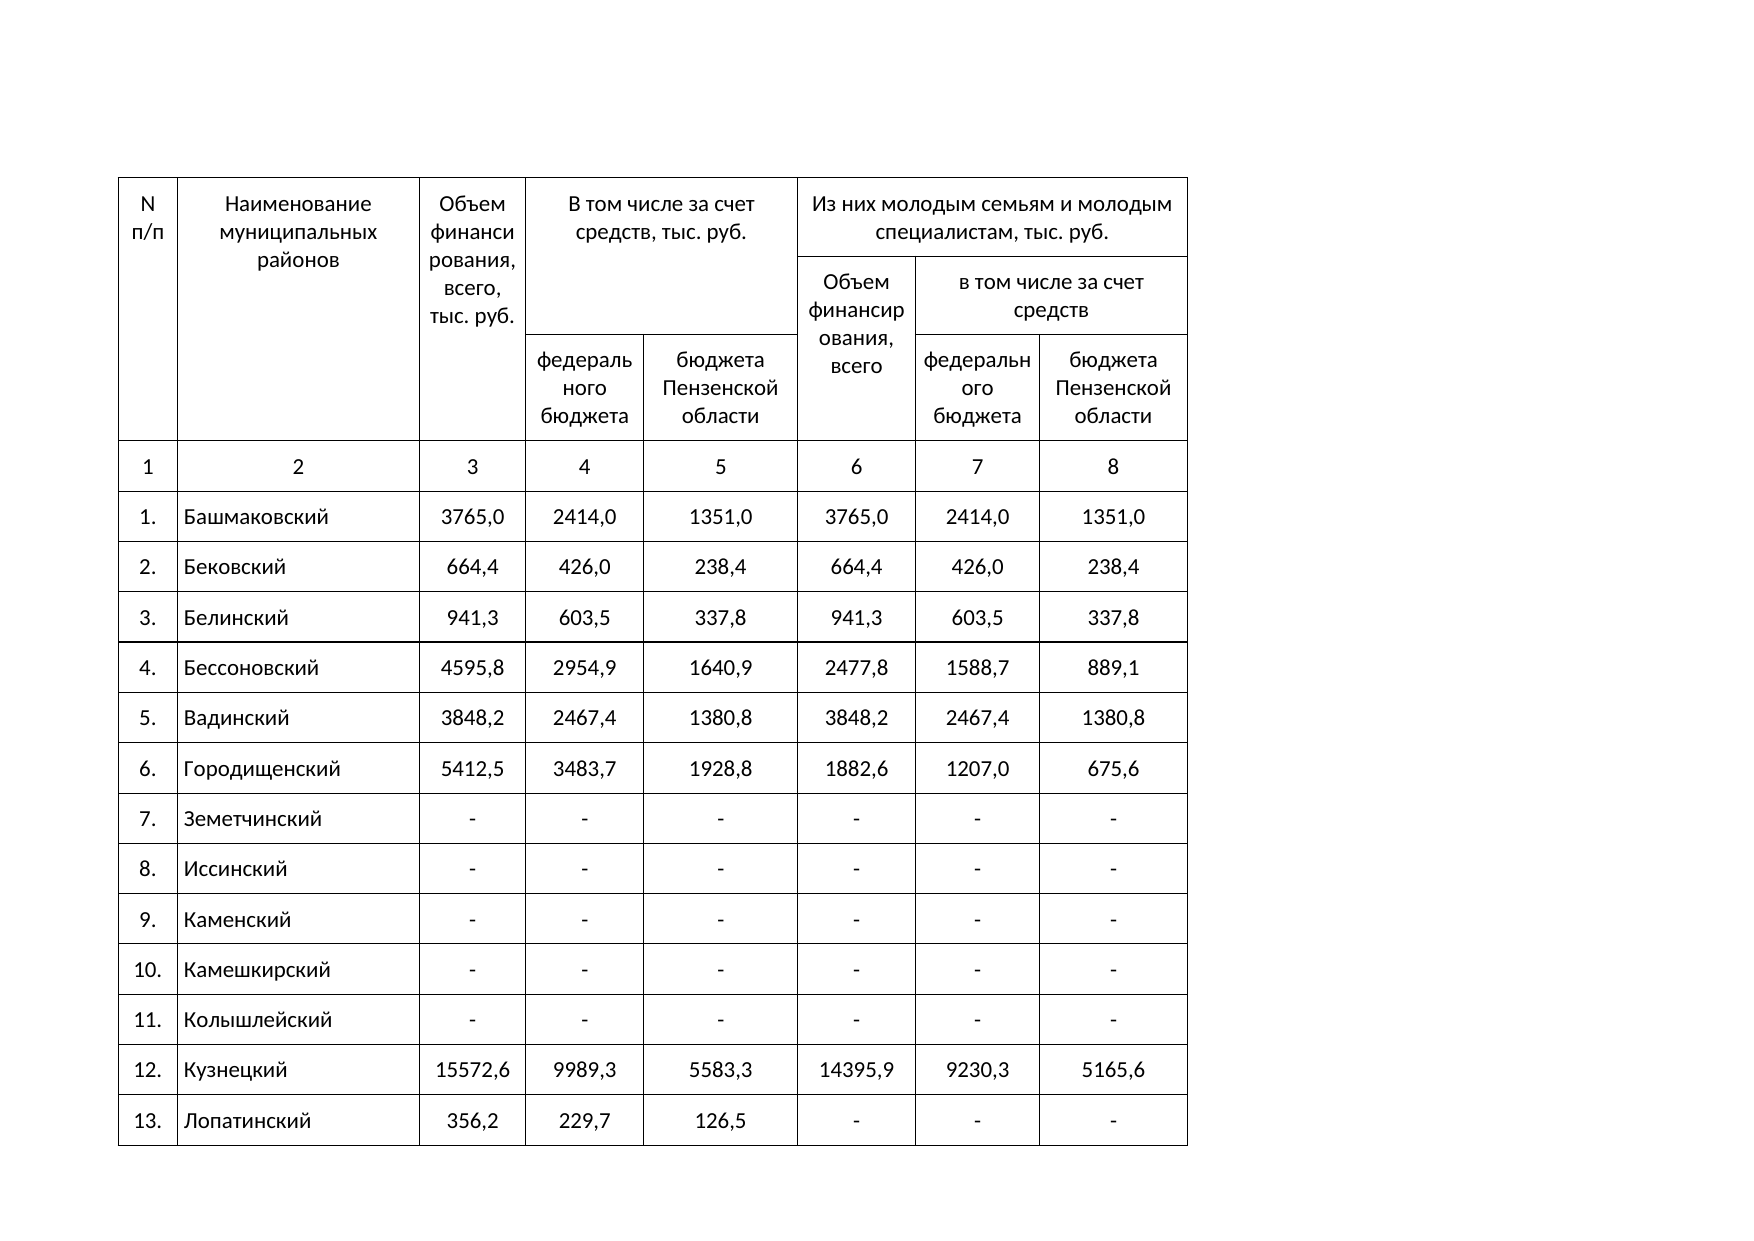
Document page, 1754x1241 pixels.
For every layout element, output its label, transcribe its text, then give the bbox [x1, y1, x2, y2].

table_cell 15572,6 [420, 1045, 525, 1094]
table_cell 11. [119, 995, 177, 1044]
table_cell - [644, 794, 797, 843]
table_cell - [798, 794, 915, 843]
table_cell - [526, 794, 643, 843]
table_cell - [798, 894, 915, 943]
table_cell - [644, 995, 797, 1044]
table_cell 3483,7 [526, 743, 643, 792]
table_cell Камешкирский [178, 944, 419, 994]
table_cell 337,8 [644, 592, 797, 641]
table_cell 3848,2 [798, 693, 915, 742]
table_cell 229,7 [526, 1095, 643, 1144]
table_cell 5412,5 [420, 743, 525, 792]
table_cell - [1040, 894, 1187, 943]
table_cell федерального бюджета [916, 335, 1039, 440]
table_header Наименование муниципальных районов [178, 178, 419, 440]
table_cell Каменский [178, 894, 419, 943]
table_cell - [916, 894, 1039, 943]
table_cell 941,3 [798, 592, 915, 641]
table_cell 426,0 [916, 542, 1039, 591]
table_cell 2414,0 [916, 492, 1039, 541]
table_cell 1. [119, 492, 177, 541]
table_cell 889,1 [1040, 643, 1187, 692]
table_cell Белинский [178, 592, 419, 641]
table_cell 3. [119, 592, 177, 641]
table_cell - [420, 995, 525, 1044]
table_cell 2. [119, 542, 177, 591]
table_cell Земетчинский [178, 794, 419, 843]
table_cell - [798, 995, 915, 1044]
table_cell федерального бюджета [526, 335, 643, 440]
table_cell бюджета Пензенской области [644, 335, 797, 440]
table_cell 10. [119, 944, 177, 994]
table_cell - [798, 1095, 915, 1144]
table_cell 1351,0 [644, 492, 797, 541]
table_cell 2 [178, 441, 419, 491]
table_cell 13. [119, 1095, 177, 1144]
table_header N п/п [119, 178, 177, 440]
table_cell 426,0 [526, 542, 643, 591]
table_cell - [916, 794, 1039, 843]
table_cell 12. [119, 1045, 177, 1094]
table_cell - [798, 844, 915, 893]
table_cell 4. [119, 643, 177, 692]
table_cell - [644, 894, 797, 943]
table_cell - [916, 995, 1039, 1044]
table_cell - [420, 894, 525, 943]
table_cell 7 [916, 441, 1039, 491]
table_cell 664,4 [798, 542, 915, 591]
table_cell Башмаковский [178, 492, 419, 541]
table_cell 9989,3 [526, 1045, 643, 1094]
table_cell 1 [119, 441, 177, 491]
table_cell 6 [798, 441, 915, 491]
table_cell Иссинский [178, 844, 419, 893]
table_cell 8. [119, 844, 177, 893]
table_cell - [798, 944, 915, 994]
table_cell 356,2 [420, 1095, 525, 1144]
table_cell 3848,2 [420, 693, 525, 742]
table_cell - [644, 844, 797, 893]
table_cell - [916, 844, 1039, 893]
table_cell 603,5 [526, 592, 643, 641]
table_cell 603,5 [916, 592, 1039, 641]
table_cell 337,8 [1040, 592, 1187, 641]
table_cell 675,6 [1040, 743, 1187, 792]
table_cell - [916, 1095, 1039, 1144]
table_cell 5583,3 [644, 1045, 797, 1094]
table_cell 2414,0 [526, 492, 643, 541]
table_cell 3765,0 [420, 492, 525, 541]
table_cell 4 [526, 441, 643, 491]
table_header В том числе за счет средств, тыс. руб. [526, 178, 797, 334]
table_cell 1351,0 [1040, 492, 1187, 541]
table_cell 1928,8 [644, 743, 797, 792]
table_cell - [420, 844, 525, 893]
table_cell 3 [420, 441, 525, 491]
table_cell 7. [119, 794, 177, 843]
table_cell - [1040, 794, 1187, 843]
table_cell Бековский [178, 542, 419, 591]
table_cell - [1040, 844, 1187, 893]
table_header Из них молодым семьям и молодым специалистам, тыс. руб. [798, 178, 1187, 256]
table_cell - [526, 944, 643, 994]
table_cell Лопатинский [178, 1095, 419, 1144]
table_cell - [1040, 944, 1187, 994]
table_cell - [526, 844, 643, 893]
table_cell 1207,0 [916, 743, 1039, 792]
table_cell 1588,7 [916, 643, 1039, 692]
table_cell 1640,9 [644, 643, 797, 692]
table_cell - [916, 944, 1039, 994]
table_cell - [526, 894, 643, 943]
table_cell 5. [119, 693, 177, 742]
table_cell 2477,8 [798, 643, 915, 692]
table_cell 1882,6 [798, 743, 915, 792]
table_cell 3765,0 [798, 492, 915, 541]
table_cell - [1040, 995, 1187, 1044]
table_cell в том числе за счет средств [916, 257, 1187, 334]
table_cell 9. [119, 894, 177, 943]
table_cell Бессоновский [178, 643, 419, 692]
table_cell - [1040, 1095, 1187, 1144]
table_cell 1380,8 [644, 693, 797, 742]
table_cell - [644, 944, 797, 994]
table_cell 126,5 [644, 1095, 797, 1144]
table_cell Объем финансирования, всего [798, 257, 915, 440]
table_cell 941,3 [420, 592, 525, 641]
table_cell Колышлейский [178, 995, 419, 1044]
table_cell 1380,8 [1040, 693, 1187, 742]
table_cell Городищенский [178, 743, 419, 792]
table_cell - [420, 794, 525, 843]
table_cell 664,4 [420, 542, 525, 591]
table_header Объем финансирования, всего, тыс. руб. [420, 178, 525, 440]
table_cell 238,4 [644, 542, 797, 591]
table_cell бюджета Пензенской области [1040, 335, 1187, 440]
table_cell 8 [1040, 441, 1187, 491]
table_cell 5165,6 [1040, 1045, 1187, 1094]
table_cell 2954,9 [526, 643, 643, 692]
table_cell - [526, 995, 643, 1044]
table_cell 14395,9 [798, 1045, 915, 1094]
table_cell 238,4 [1040, 542, 1187, 591]
table_cell 2467,4 [916, 693, 1039, 742]
table_cell 9230,3 [916, 1045, 1039, 1094]
table_cell 2467,4 [526, 693, 643, 742]
table_cell Кузнецкий [178, 1045, 419, 1094]
table_cell 5 [644, 441, 797, 491]
table_cell 4595,8 [420, 643, 525, 692]
table_cell Вадинский [178, 693, 419, 742]
table_cell 6. [119, 743, 177, 792]
table_cell - [420, 944, 525, 994]
